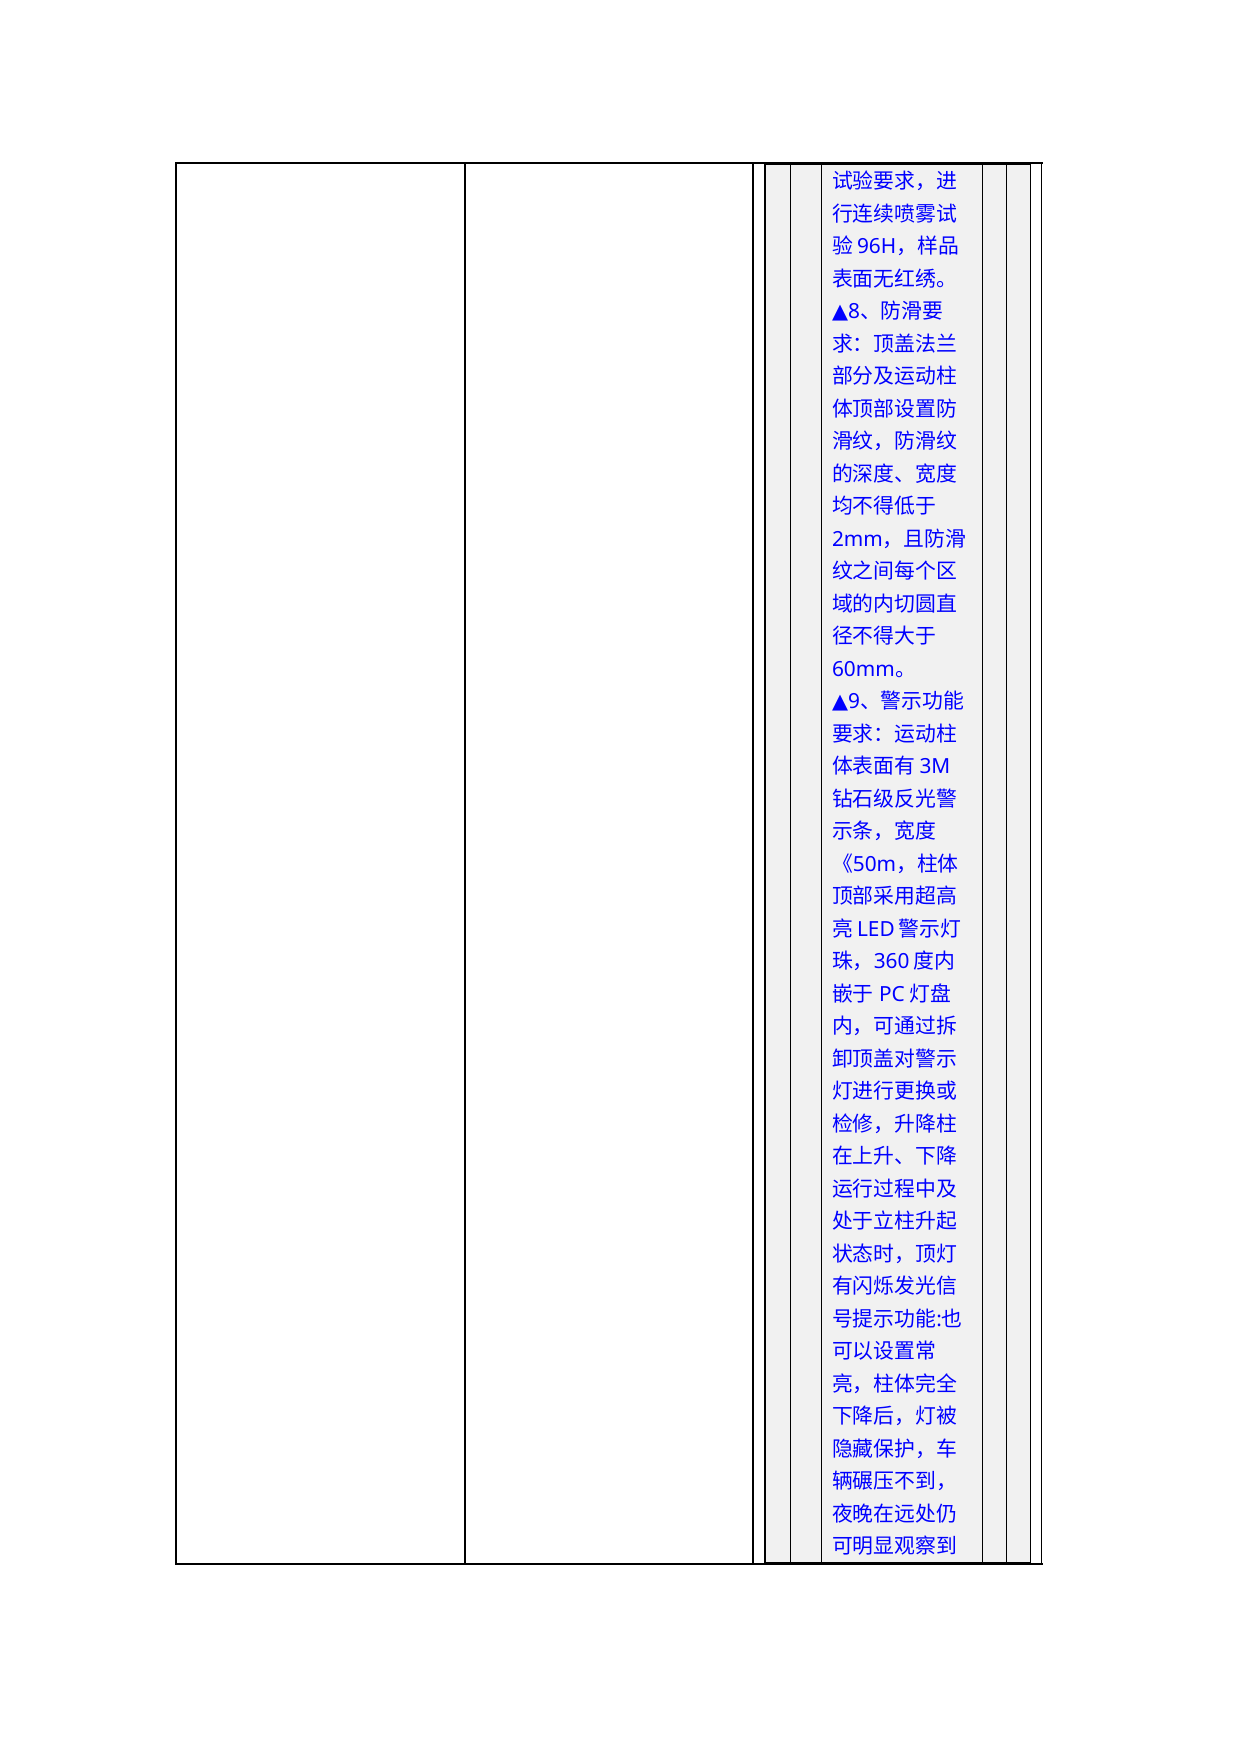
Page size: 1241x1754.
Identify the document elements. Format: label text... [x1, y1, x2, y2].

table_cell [754, 164, 764, 1563]
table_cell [1031, 164, 1041, 1563]
table_cell [466, 164, 752, 1563]
table_cell 2 [177, 164, 464, 1563]
